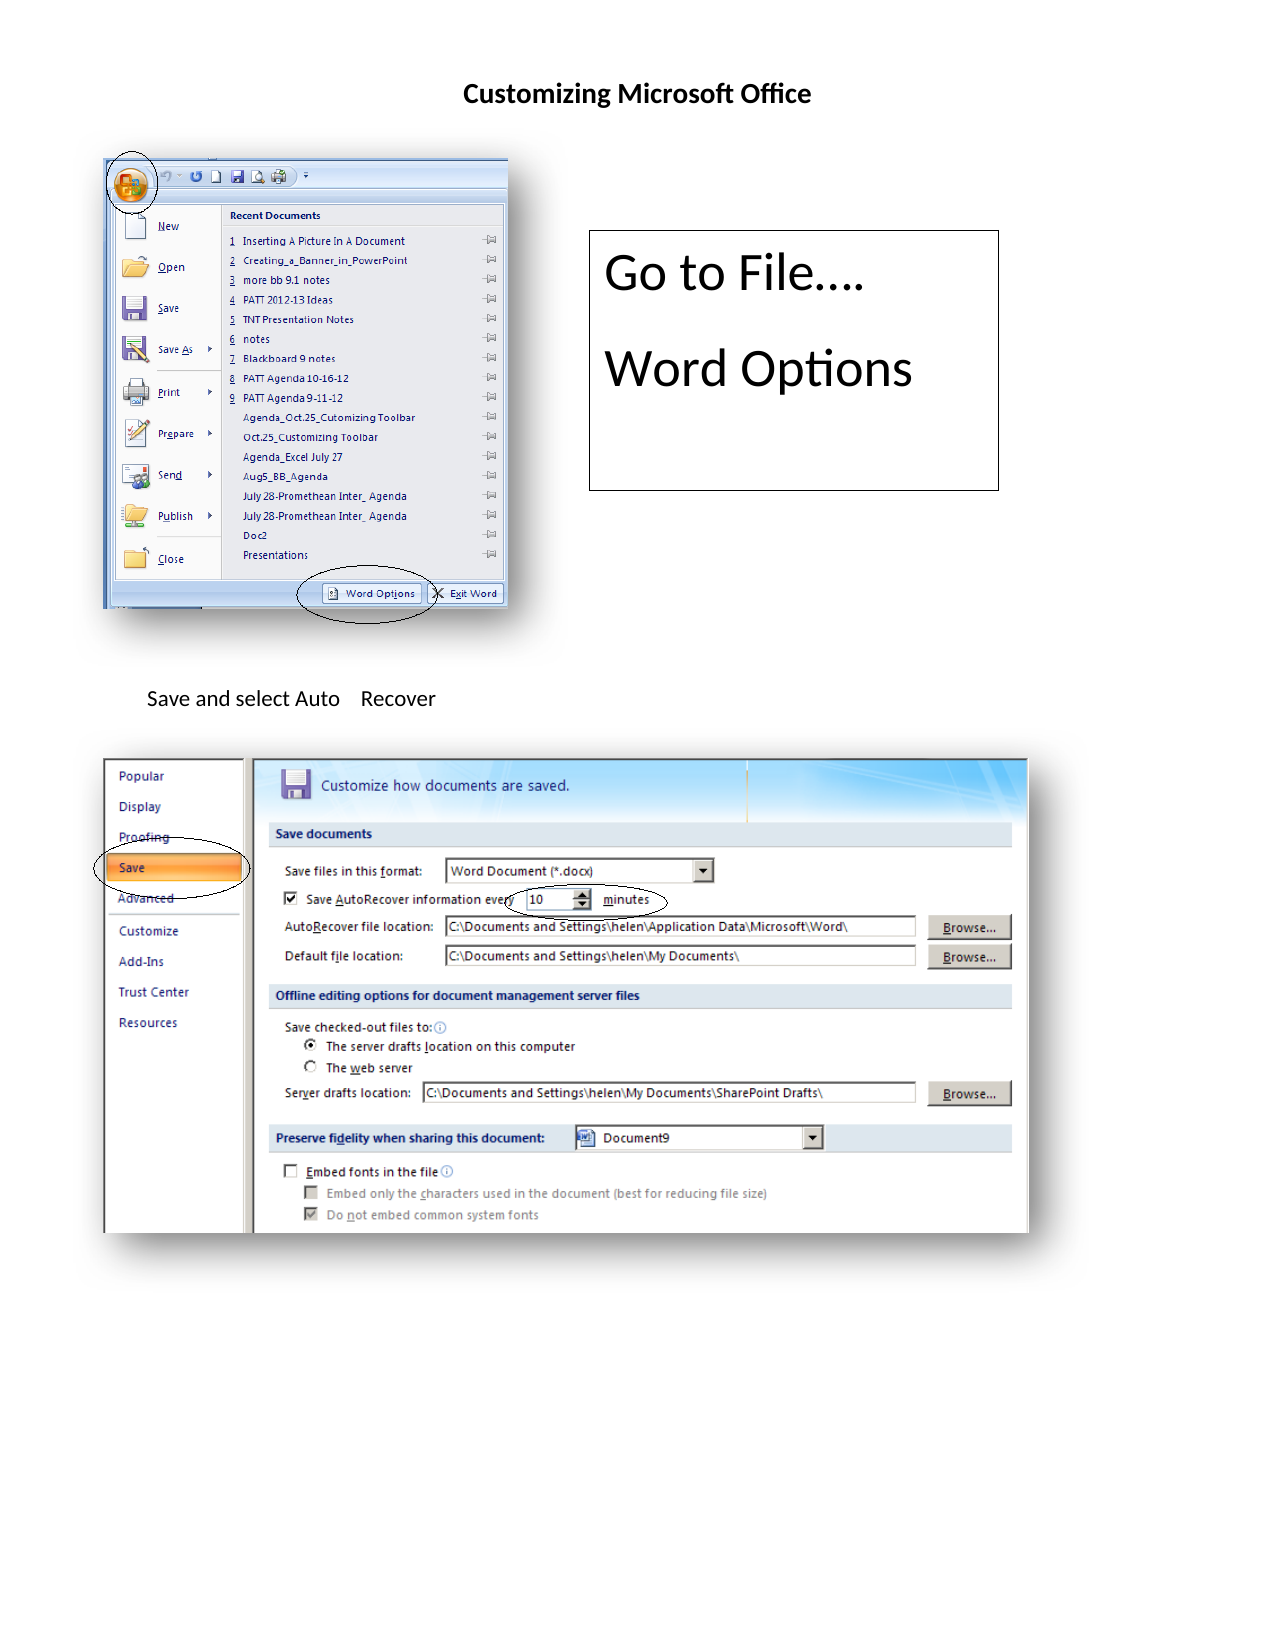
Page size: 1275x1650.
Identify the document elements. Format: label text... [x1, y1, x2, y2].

text Save and select Auto Recover [75, 684, 1200, 712]
picture [103, 758, 1029, 1233]
text Customizing Microsoft Office [75, 75, 1200, 111]
picture [103, 158, 508, 609]
